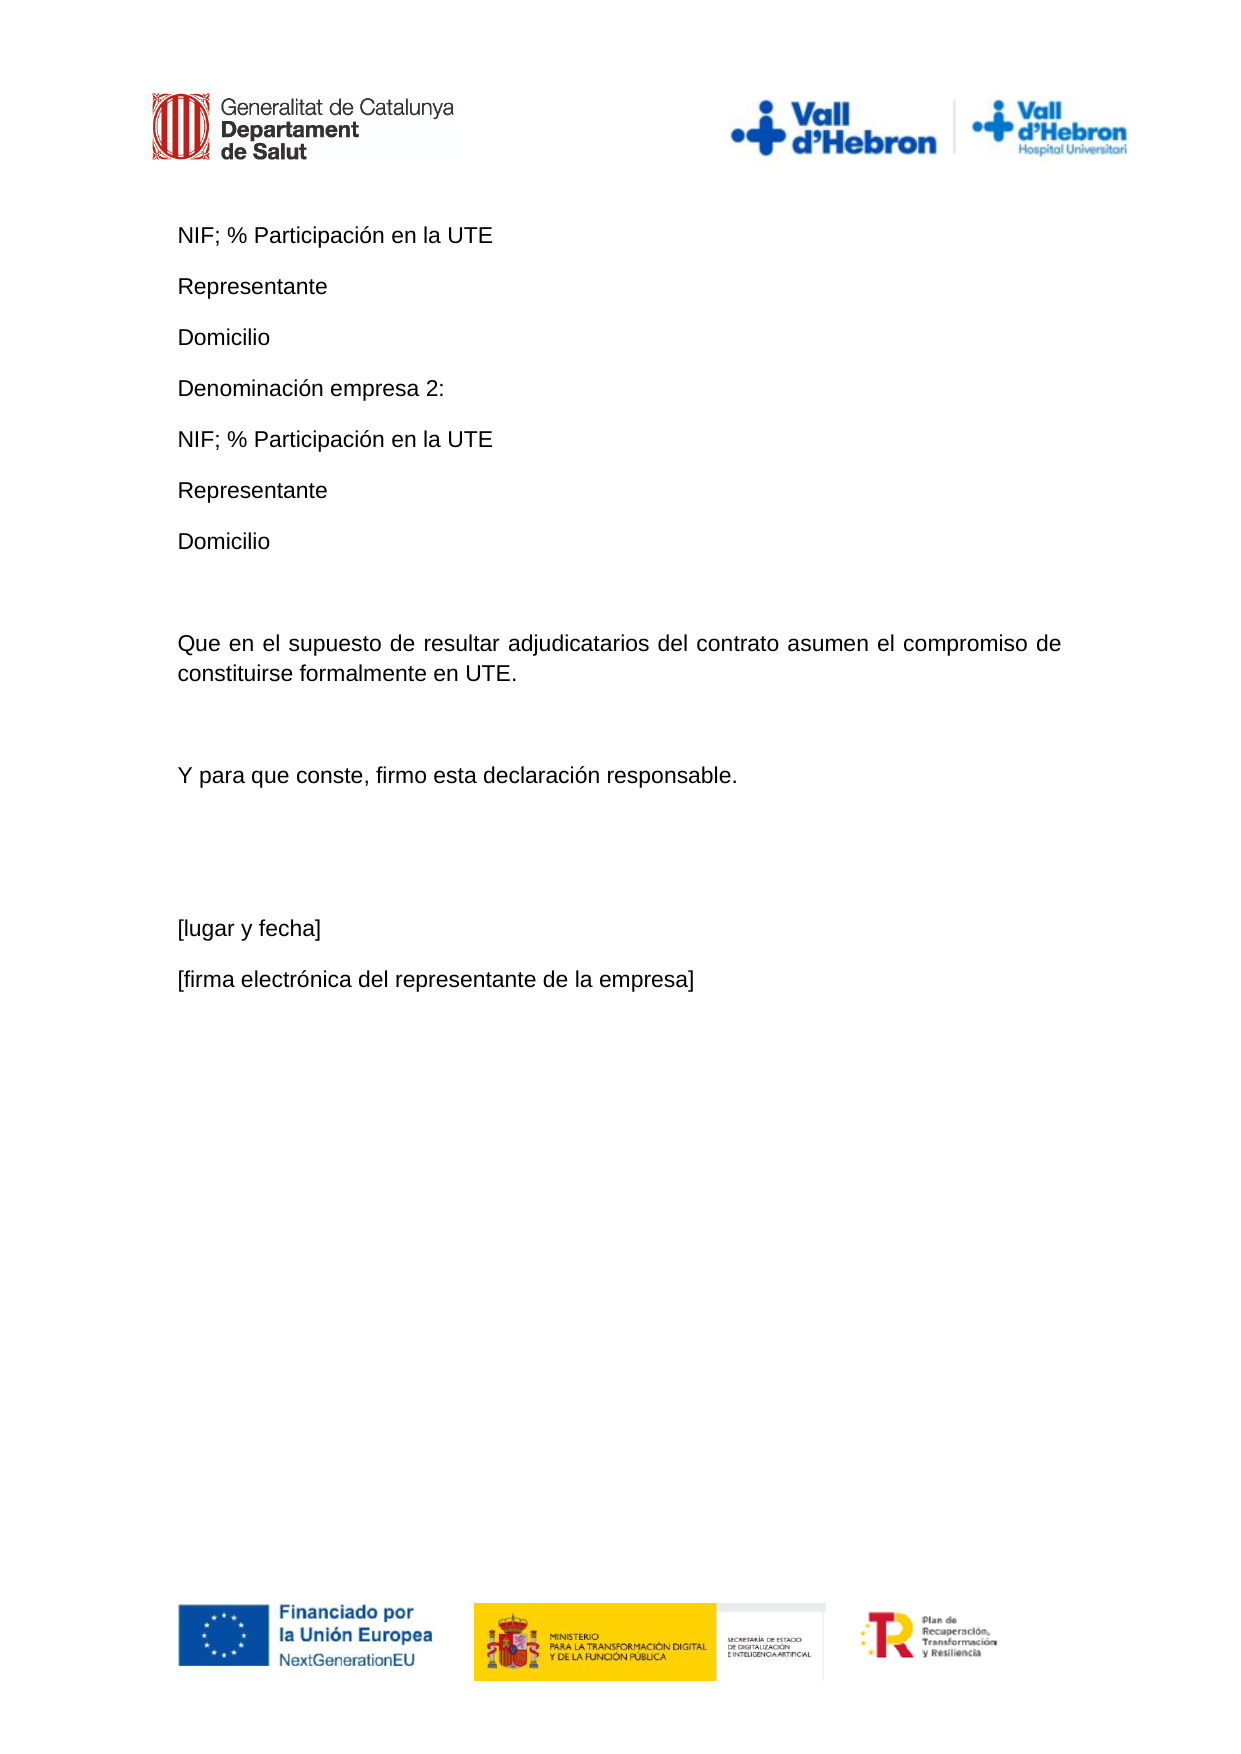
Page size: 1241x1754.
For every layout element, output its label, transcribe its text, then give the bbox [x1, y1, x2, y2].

picture [152, 93, 454, 160]
text Domicilio [177, 528, 1063, 554]
text Representante [177, 273, 1063, 299]
text Domicilio [177, 324, 1063, 350]
text [firma electrónica del representante de la empresa] [177, 966, 1063, 993]
text NIF; % Participación en la UTE [177, 222, 1063, 248]
text [lugar y fecha] [177, 915, 1063, 942]
picture [177, 1603, 1063, 1681]
text Y para que conste, firmo esta declaración responsable. [177, 762, 1063, 788]
text Denominación empresa 2: [177, 375, 1063, 401]
text Que en el supuesto de resultar adjudicatarios del contrato asumen el compromiso de constituirse formalmente en UTE. [177, 630, 1063, 686]
text NIF; % Participación en la UTE [177, 426, 1063, 452]
text Representante [177, 477, 1063, 503]
picture [717, 95, 1153, 167]
